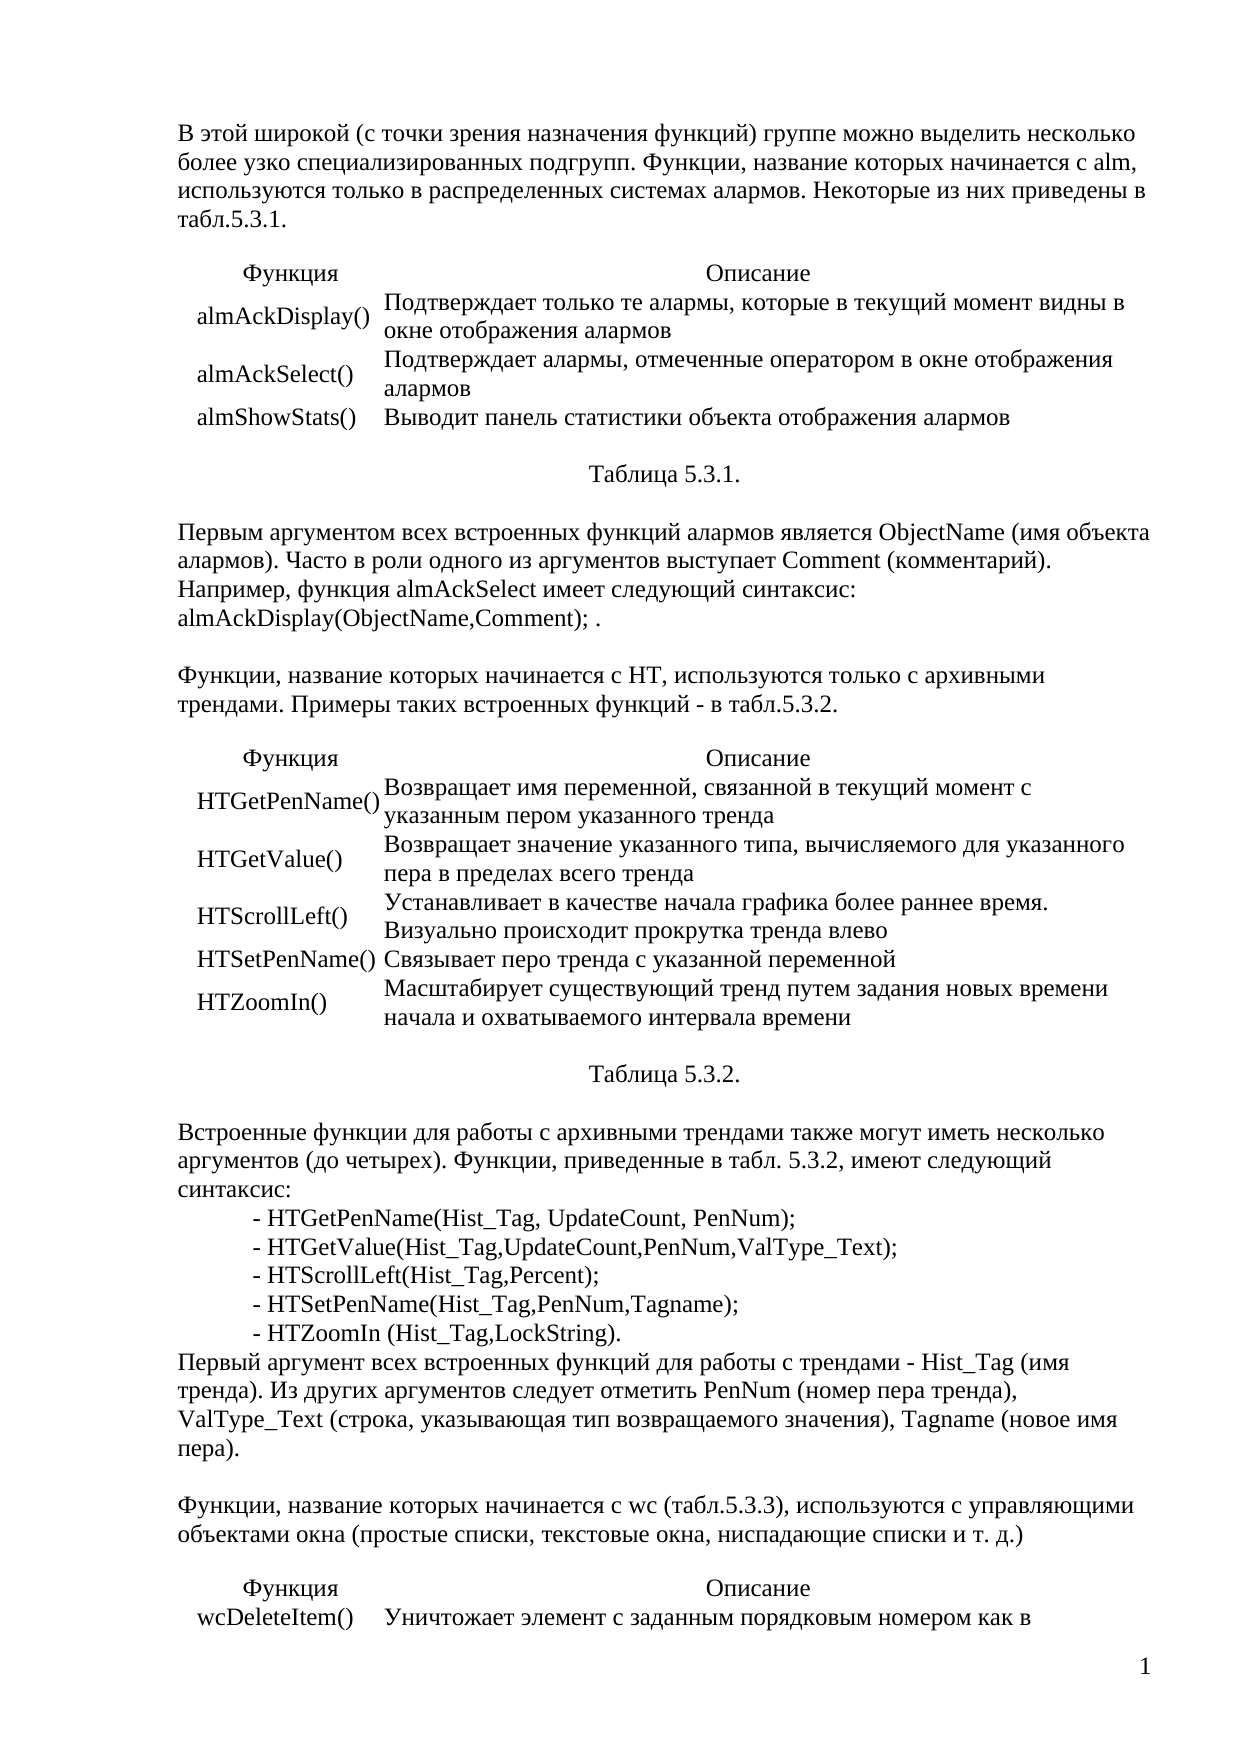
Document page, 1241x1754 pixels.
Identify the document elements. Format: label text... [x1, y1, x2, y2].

text Первый аргумент всех встроенных функций для работы с трендами - Hist_Tag (имя тренда). Из других аргументов следует отметить PenNum (номер пера тренда), ValType_Text (строка, указывающая тип возвращаемого значения), Tagname (новое имя пера). Функции, название которых начинается с wc (табл.5.3.3), используются с управляющими объектами окна (простые списки, текстовые окна, ниспадающие списки и т. д.) [177, 1347, 1152, 1548]
text Первым аргументом всех встроенных функций алармов является ObjectName (имя объекта алармов). Часто в роли одного из аргументов выступает Comment (комментарий). Например, функция almAckSelect имеет следующий синтаксис: almAckDisplay(ObjectName,Comment); . Функции, название которых начинается с HT, используются только с архивными трендами. Примеры таких встроенных функций - в табл.5.3.2. [177, 488, 1152, 718]
table_header Таблица 5.3.3. [177, 1573, 1152, 1631]
text - HTGetPenName(Hist_Tag, UpdateCount, PenNum); - HTGetValue(Hist_Tag,UpdateCount,PenNum,ValType_Text); - HTScrollLeft(Hist_Tag,Percent); - HTSetPenName(Hist_Tag,PenNum,Tagname); - HTZoomIn (Hist_Tag,LockString). [252, 1203, 1152, 1347]
text Встроенные функции для работы с архивными трендами также могут иметь несколько аргументов (до четырех). Функции, приведенные в табл. 5.3.2, имеют следующий синтаксис: [177, 1088, 1152, 1203]
table_header Таблица 5.3.2. [177, 743, 1152, 1088]
table_header Таблица 5.3.1. [177, 258, 1152, 488]
text В этой широкой (с точки зрения назначения функций) группе можно выделить несколько более узко специализированных подгрупп. Функции, название которых начинается с alm, используются только в распределенных системах алармов. Некоторые из них приведены в табл.5.3.1. [177, 118, 1152, 233]
